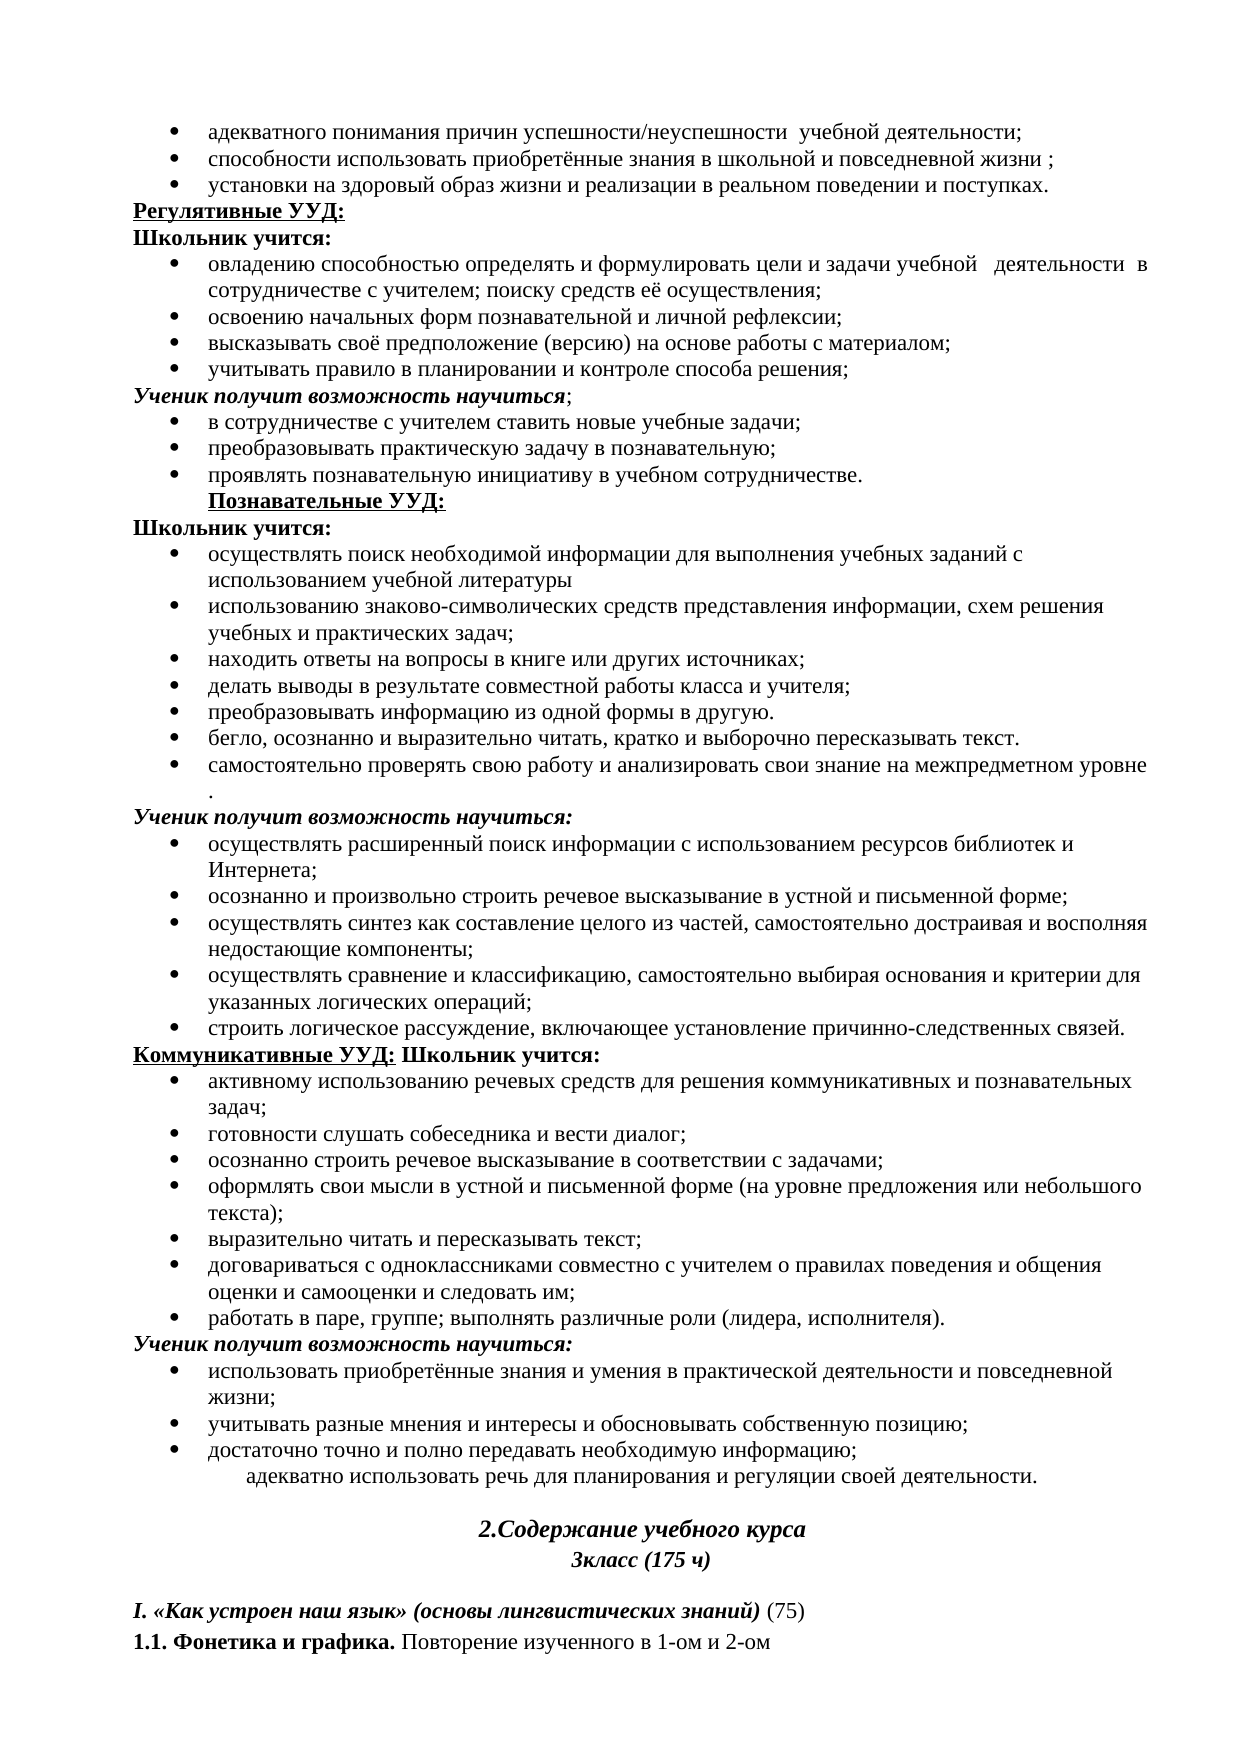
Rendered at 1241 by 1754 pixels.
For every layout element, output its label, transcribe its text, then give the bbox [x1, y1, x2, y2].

list выразительно читать и пересказывать текст; [170, 1225, 1152, 1251]
list проявлять познавательную инициативу в учебном сотрудничестве. Познавательные УУД: [170, 461, 1152, 513]
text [133, 1598, 1152, 1654]
list овладению способностью определять и формулировать цели и задачи учебной деятельности в сотрудничестве с учителем; поиску средств её осуществления; [170, 250, 1152, 303]
list находить ответы на вопросы в книге или других источниках; [170, 645, 1152, 672]
text Регулятивные УУД: [133, 197, 1152, 224]
list осуществлять синтез как составление целого из частей, самостоятельно достраивая и восполняя недостающие компоненты; [170, 909, 1152, 962]
list осуществлять сравнение и классификацию, самостоятельно выбирая основания и критерии для указанных логических операций; [170, 962, 1152, 1014]
list осознанно и произвольно строить речевое высказывание в устной и письменной форме; [170, 882, 1152, 909]
list установки на здоровый образ жизни и реализации в реальном поведении и поступках. [170, 171, 1152, 197]
list активному использованию речевых средств для решения коммуникативных и познавательных задач; [170, 1067, 1152, 1120]
list строить логическое рассуждение, включающее установление причинно-следственных связей. [170, 1014, 1152, 1041]
list бегло, осознанно и выразительно читать, кратко и выборочно пересказывать текст. [170, 724, 1152, 751]
list оформлять свои мысли в устной и письменной форме (на уровне предложения или небольшого текста); [170, 1172, 1152, 1225]
list в сотрудничестве с учителем ставить новые учебные задачи; [170, 408, 1152, 434]
text Ученик получит возможность научиться: [133, 803, 1152, 830]
list учитывать разные мнения и интересы и обосновывать собственную позицию; [170, 1409, 1152, 1436]
list самостоятельно проверять свою работу и анализировать свои знание на межпредметном уровне . [170, 751, 1152, 803]
list преобразовывать информацию из одной формы в другую. [170, 698, 1152, 724]
list высказывать своё предположение (версию) на основе работы с материалом; [170, 329, 1152, 355]
list осуществлять поиск необходимой информации для выполнения учебных заданий с использованием учебной литературы [170, 540, 1152, 593]
list учитывать правило в планировании и контроле способа решения; [170, 355, 1152, 382]
list освоению начальных форм познавательной и личной рефлексии; [170, 303, 1152, 329]
list достаточно точно и полно передавать необходимую информацию; [170, 1436, 1152, 1462]
list осуществлять расширенный поиск информации с использованием ресурсов библиотек и Интернета; [170, 830, 1152, 882]
list работать в паре, группе; выполнять различные роли (лидера, исполнителя). [170, 1304, 1152, 1331]
list способности использовать приобретённые знания в школьной и повседневной жизни ; [170, 144, 1152, 171]
list использовать приобретённые знания и умения в практической деятельности и повседневной жизни; [170, 1357, 1152, 1409]
text Школьник учится: [133, 224, 1152, 250]
list делать выводы в результате совместной работы класса и учителя; [170, 672, 1152, 698]
text Коммуникативные УУД: Школьник учится: [133, 1041, 1152, 1067]
list адекватного понимания причин успешности/неуспешности учебной деятельности; [170, 118, 1152, 144]
text 2.Содержание учебного курса 3класс (175 ч) [133, 1514, 1152, 1573]
list использованию знаково-символических средств представления информации, схем решения учебных и практических задач; [170, 593, 1152, 645]
text Школьник учится: [133, 513, 1152, 540]
list преобразовывать практическую задачу в познавательную; [170, 434, 1152, 461]
list договариваться с одноклассниками совместно с учителем о правилах поведения и общения оценки и самооценки и следовать им; [170, 1251, 1152, 1304]
text Ученик получит возможность научиться; [133, 382, 1152, 408]
list готовности слушать собеседника и вести диалог; [170, 1120, 1152, 1146]
text Ученик получит возможность научиться: [133, 1331, 1152, 1357]
text адекватно использовать речь для планирования и регуляции своей деятельности. [133, 1462, 1152, 1489]
list осознанно строить речевое высказывание в соответствии с задачами; [170, 1146, 1152, 1172]
